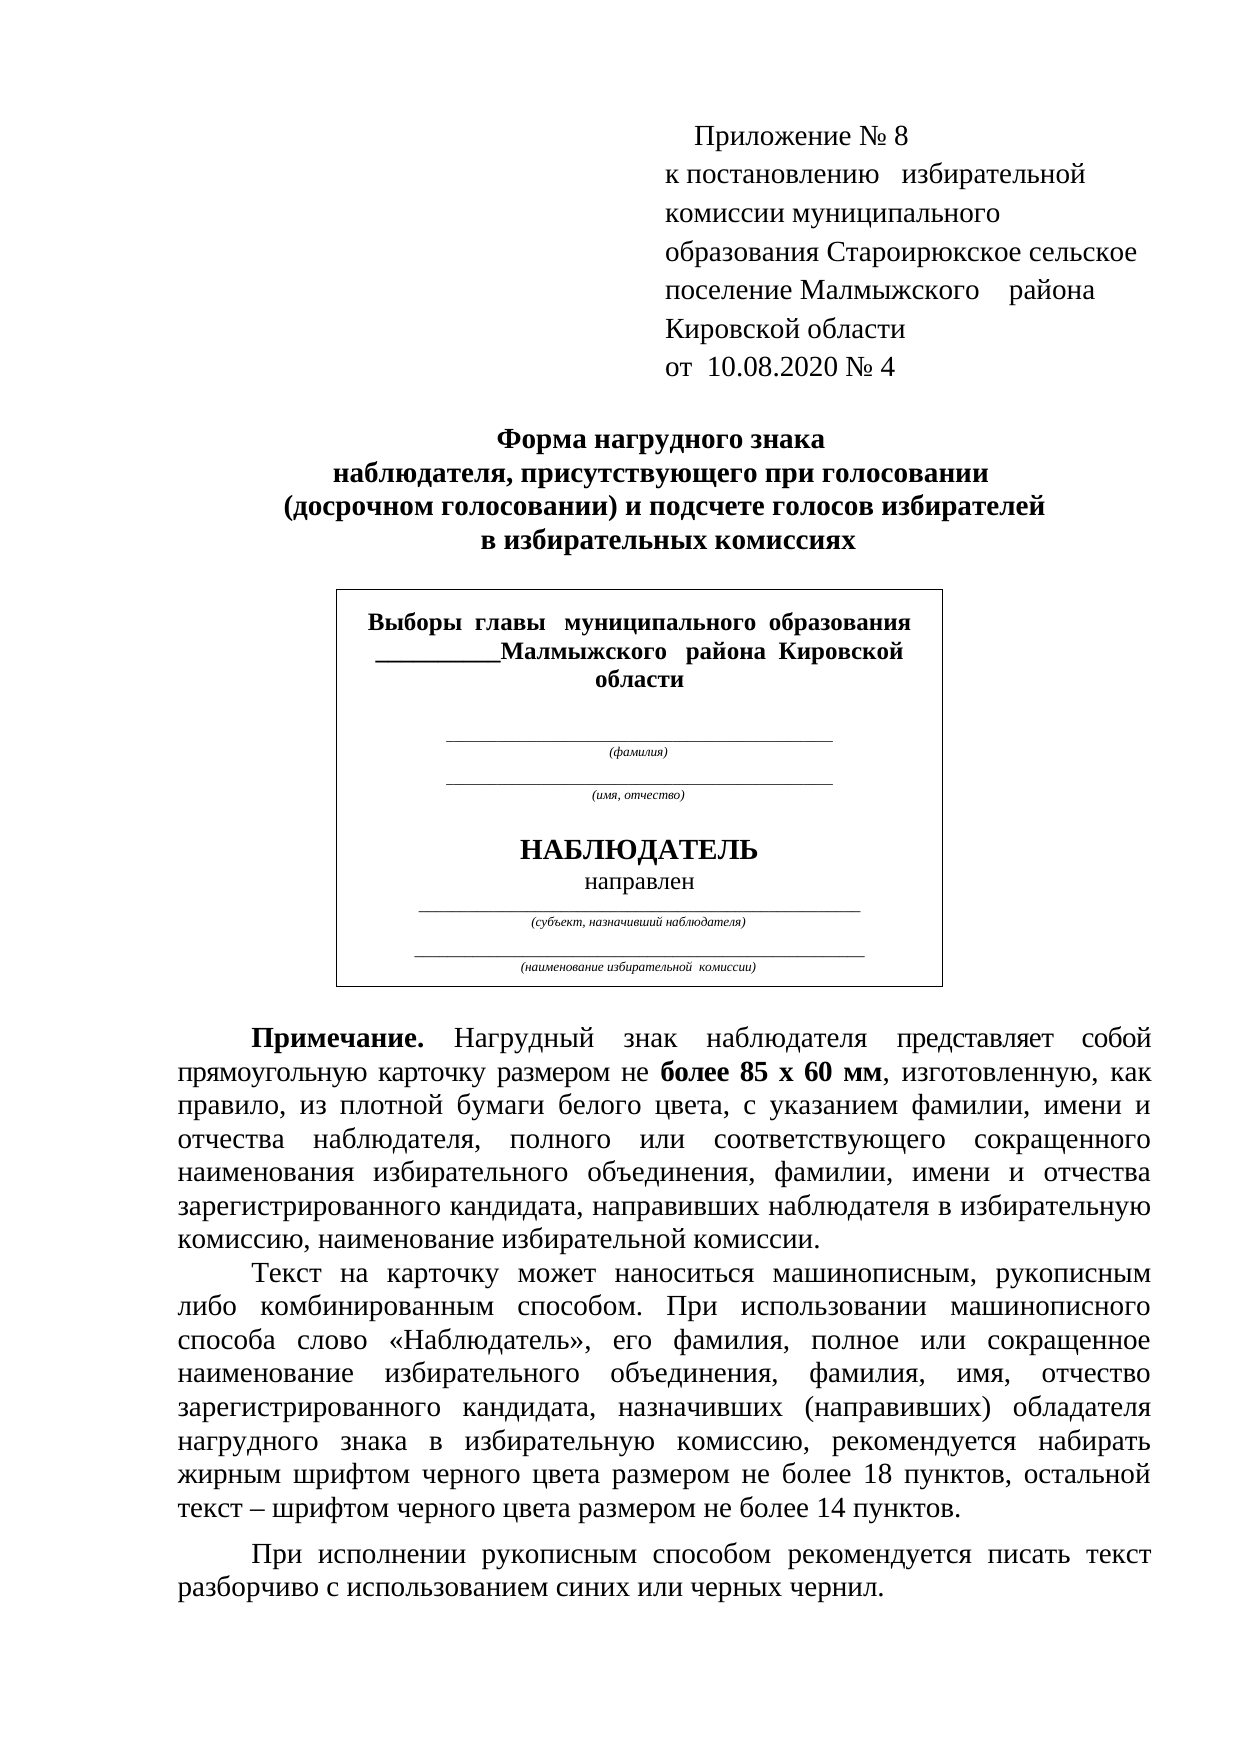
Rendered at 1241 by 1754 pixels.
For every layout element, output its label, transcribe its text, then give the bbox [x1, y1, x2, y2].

table_header Выборы главы муниципального образования __________Малмыжского района Кировской области _____________________________________________________ (фамилия) _____________________________________________________ (имя, отчество) НАБЛЮДАТЕЛЬ направлен _____________________________________________________ (субъект, назначивший наблюдателя) ______________________________________________________ (наименование избирательной комиссии) [337, 590, 942, 986]
text Текст на карточку может наноситься машинописным, рукописным либо комбинированным способом. При использовании машинописного способа слово «Наблюдатель», его фамилия, полное или сокращенное наименование избирательного объединения, фамилия, имя, отчество зарегистрированного кандидата, назначивших (направивших) обладателя нагрудного знака в избирательную комиссию, рекомендуется набирать жирным шрифтом черного цвета размером не более 18 пунктов, остальной текст – шрифтом черного цвета размером не более 14 пунктов. [177, 1255, 1152, 1523]
text от 10.08.2020 № 4 [533, 349, 1141, 383]
text Приложение № 8 [533, 118, 1141, 152]
text Форма нагрудного знака наблюдателя, присутствующего при голосовании (досрочном голосовании) и подсчете голосов избирателей в избирательных комиссиях [177, 421, 1152, 556]
text образования Староирюкское сельское поселение Малмыжского района Кировской области [665, 234, 1141, 344]
text к постановлению избирательной комиссии муниципального [665, 157, 1141, 229]
text Примечание. Нагрудный знак наблюдателя представляет собой прямоугольную карточку размером не более 85 x 60 мм, изготовленную, как правило, из плотной бумаги белого цвета, с указанием фамилии, имени и отчества наблюдателя, полного или соответствующего сокращенного наименования избирательного объединения, фамилии, имени и отчества зарегистрированного кандидата, направивших наблюдателя в избирательную комиссию, наименование избирательной комиссии. [177, 1020, 1152, 1255]
text При исполнении рукописным способом рекомендуется писать текст разборчиво с использованием синих или черных чернил. [177, 1536, 1152, 1603]
